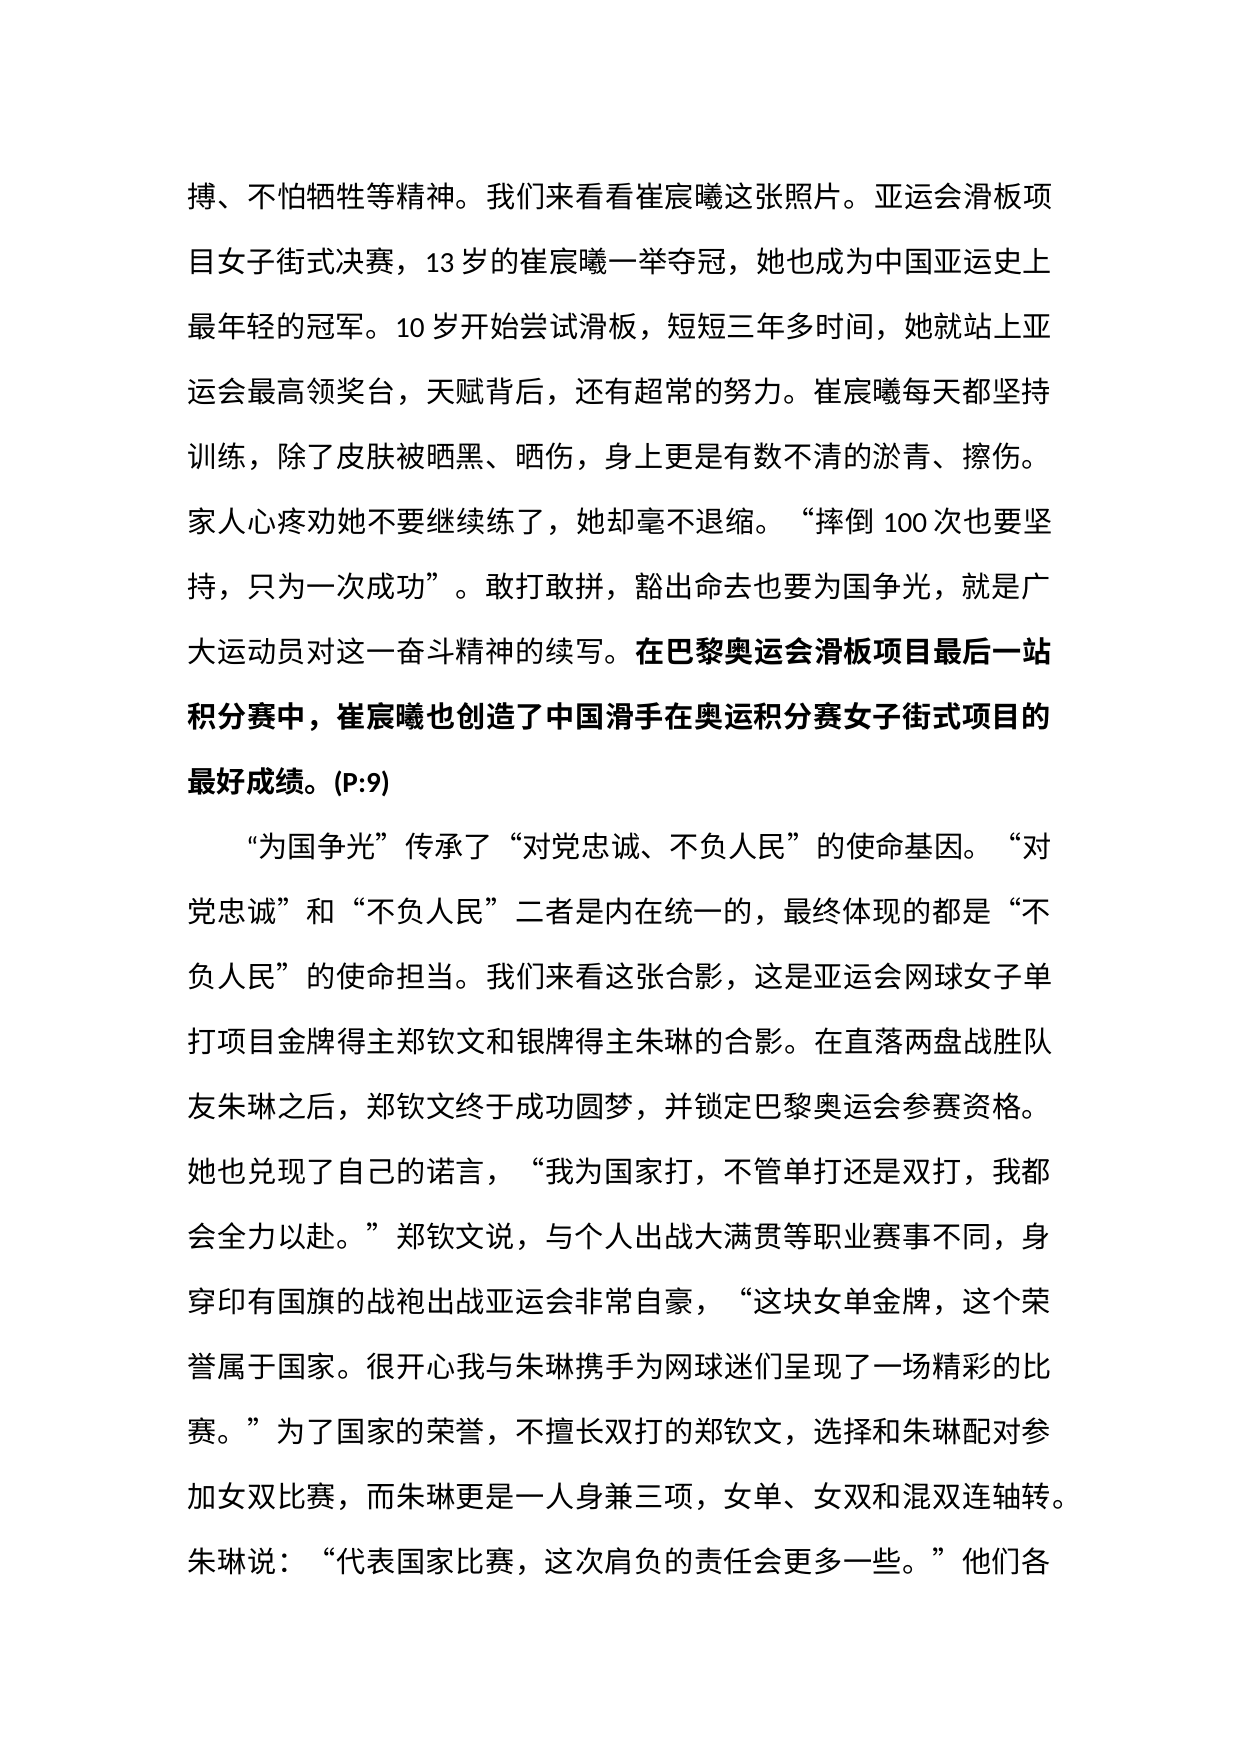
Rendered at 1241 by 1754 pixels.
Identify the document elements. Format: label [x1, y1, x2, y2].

text [187, 812, 1053, 1592]
text [187, 162, 1053, 812]
